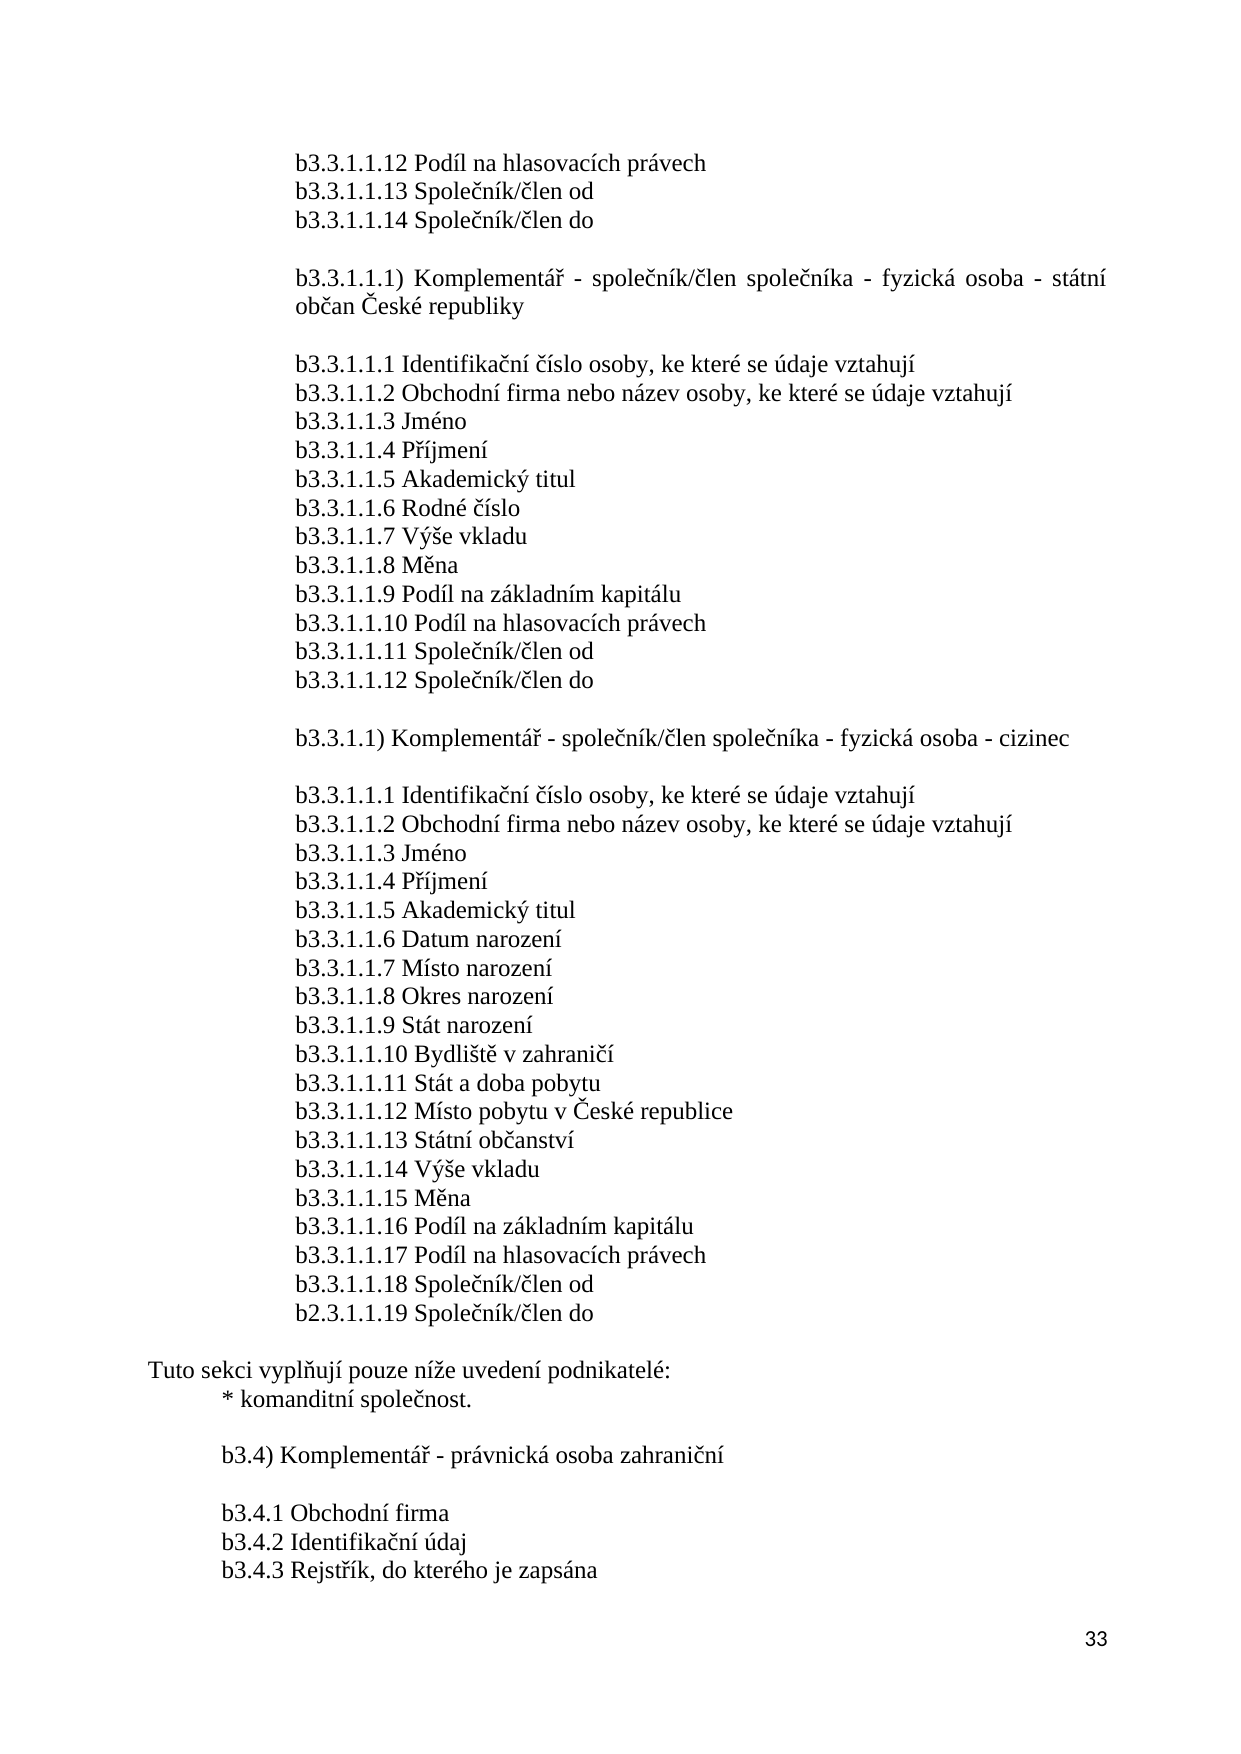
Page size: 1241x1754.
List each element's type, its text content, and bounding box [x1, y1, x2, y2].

text * komanditní společnost. [148, 1384, 1107, 1413]
text b3.3.1.1.10 Bydliště v zahraničí [148, 1039, 1107, 1068]
text b3.4) Komplementář - právnická osoba zahraniční [148, 1441, 1107, 1469]
text b3.3.1.1.12 Podíl na hlasovacích právech [148, 148, 1107, 176]
text b3.4.3 Rejstřík, do kterého je zapsána [148, 1556, 1107, 1584]
text b3.3.1.1.9 Stát narození [148, 1010, 1107, 1039]
text b3.3.1.1.13 Státní občanství [148, 1125, 1107, 1154]
text b3.3.1.1.12 Místo pobytu v České republice [148, 1096, 1107, 1125]
text b3.3.1.1.15 Měna [148, 1183, 1107, 1211]
text b3.3.1.1.2 Obchodní firma nebo název osoby, ke které se údaje vztahují [295, 809, 1107, 838]
text b3.3.1.1.6 Datum narození [148, 924, 1107, 953]
text b3.3.1.1.14 Výše vkladu [148, 1154, 1107, 1183]
text b3.3.1.1.13 Společník/člen od [148, 176, 1107, 205]
text b3.3.1.1.1 Identifikační číslo osoby, ke které se údaje vztahují [148, 349, 1107, 378]
text b3.3.1.1.3 Jméno [295, 406, 1107, 435]
text b3.3.1.1.3 Jméno [295, 838, 1107, 866]
text b3.3.1.1.6 Rodné číslo [148, 493, 1107, 521]
text b3.3.1.1.1 Identifikační číslo osoby, ke které se údaje vztahují [148, 780, 1107, 809]
text b3.3.1.1.2 Obchodní firma nebo název osoby, ke které se údaje vztahují [295, 378, 1107, 406]
text b3.3.1.1.9 Podíl na základním kapitálu [148, 579, 1107, 608]
text b3.3.1.1.8 Okres narození [148, 981, 1107, 1010]
text b3.3.1.1.4 Příjmení [148, 435, 1107, 464]
text b3.3.1.1.10 Podíl na hlasovacích právech [148, 608, 1107, 636]
text b3.3.1.1.11 Stát a doba pobytu [148, 1068, 1107, 1096]
text b3.3.1.1.12 Společník/člen do [148, 665, 1107, 694]
text b3.3.1.1.7 Výše vkladu [148, 521, 1107, 550]
text b3.3.1.1.4 Příjmení [148, 866, 1107, 895]
text b3.3.1.1.5 Akademický titul [148, 464, 1107, 493]
text b3.4.1 Obchodní firma [148, 1498, 1107, 1527]
text b3.3.1.1.18 Společník/člen od [148, 1269, 1107, 1298]
text b3.3.1.1.8 Měna [148, 550, 1107, 579]
text b3.3.1.1.14 Společník/člen do [148, 205, 1107, 234]
text b3.3.1.1.16 Podíl na základním kapitálu [148, 1211, 1107, 1240]
text b3.3.1.1) Komplementář - společník/člen společníka - fyzická osoba - cizinec [148, 723, 1107, 751]
text b3.3.1.1.1) Komplementář - společník/člen společníka - fyzická osoba - státní občan České republiky [295, 263, 1107, 320]
text b3.3.1.1.7 Místo narození [148, 953, 1107, 981]
text b2.3.1.1.19 Společník/člen do [148, 1298, 1107, 1326]
text b3.3.1.1.11 Společník/člen od [221, 636, 1107, 665]
text b3.4.2 Identifikační údaj [148, 1527, 1107, 1556]
text b3.3.1.1.17 Podíl na hlasovacích právech [148, 1240, 1107, 1269]
text b3.3.1.1.5 Akademický titul [148, 895, 1107, 924]
text Tuto sekci vyplňují pouze níže uvedení podnikatelé: [148, 1355, 1107, 1384]
